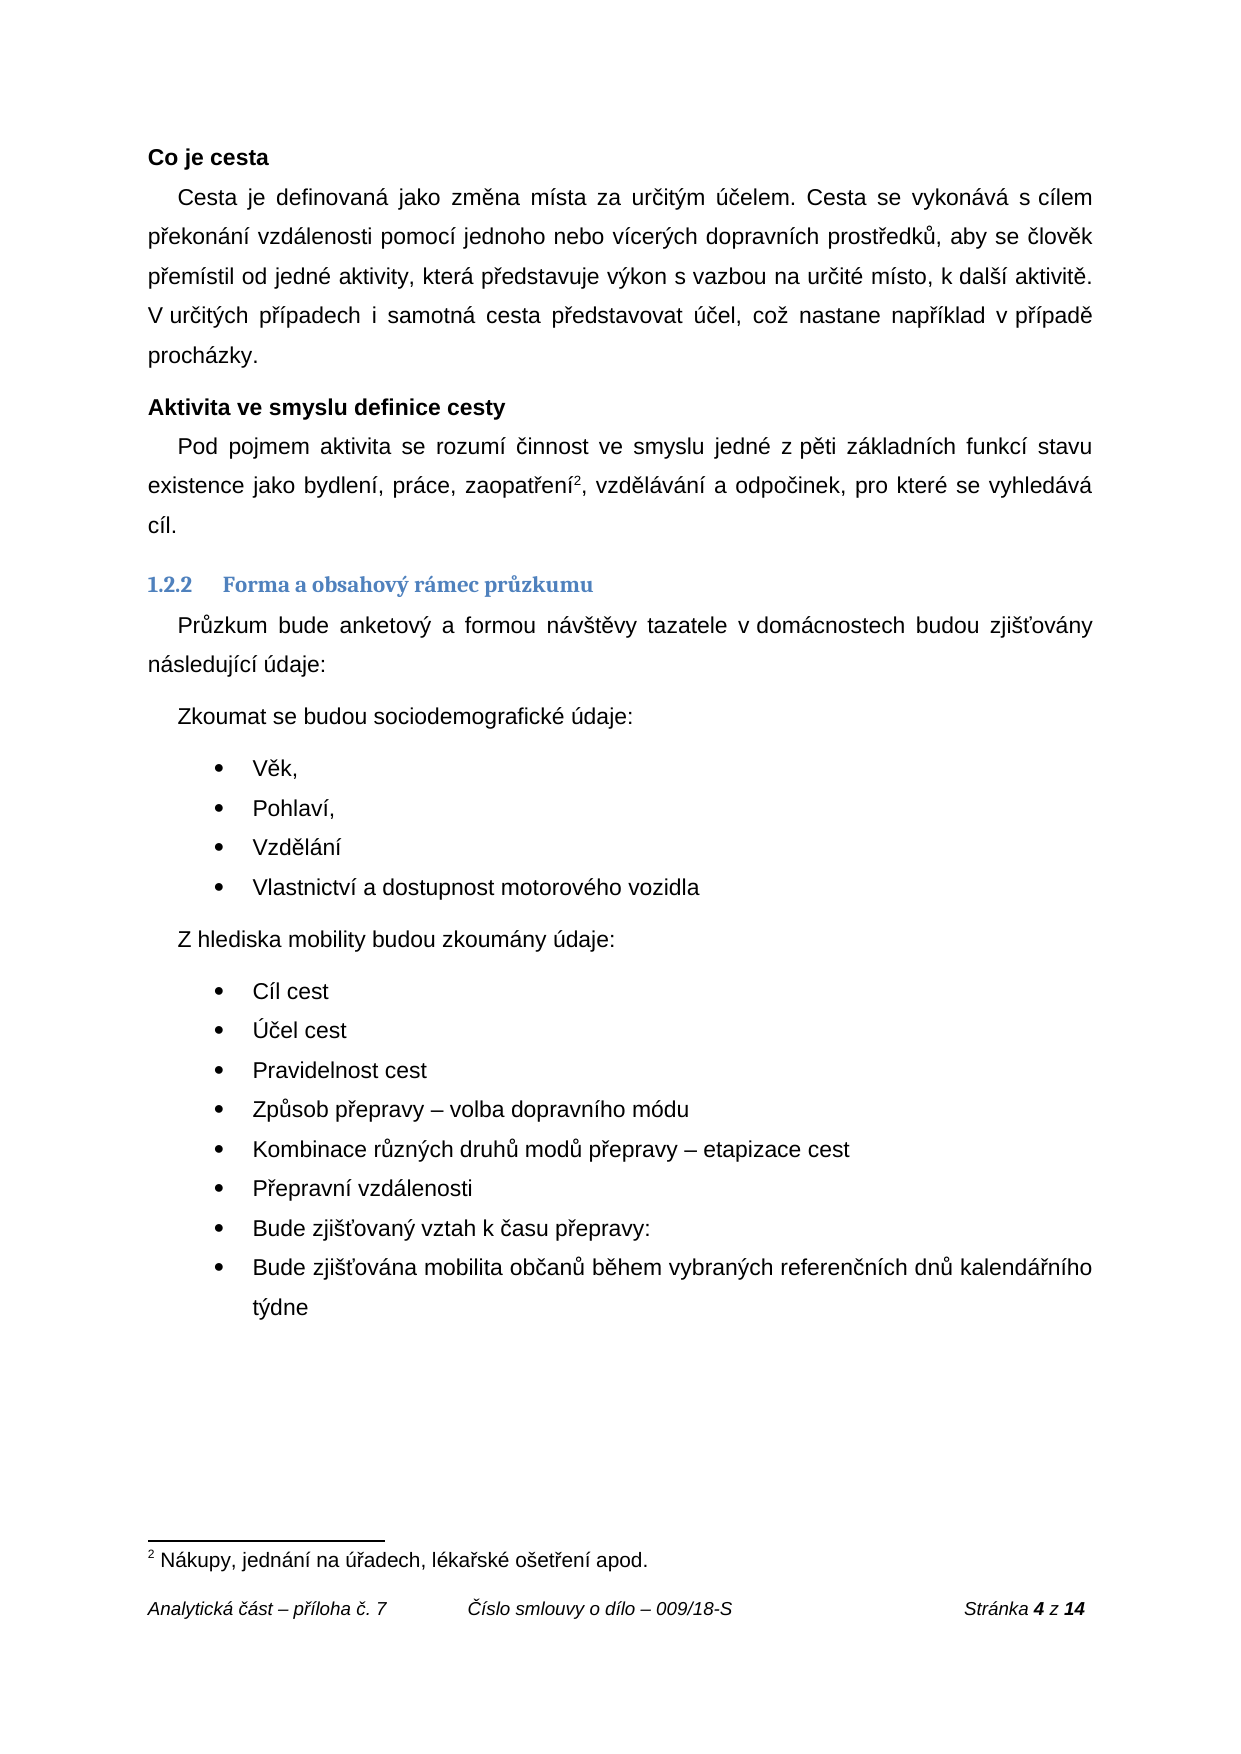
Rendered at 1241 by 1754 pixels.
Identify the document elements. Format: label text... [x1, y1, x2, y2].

list Pravidelnost cest [215, 1057, 1093, 1083]
subtitle Forma a obsahový rámec průzkumu [148, 572, 1093, 599]
list Způsob přepravy – volba dopravního módu [215, 1096, 1093, 1122]
list Účel cest [215, 1017, 1093, 1043]
text Z hlediska mobility budou zkoumány údaje: [177, 926, 1093, 952]
list Pohlaví, [215, 795, 1093, 821]
list Vlastnictví a dostupnost motorového vozidla [215, 874, 1093, 900]
text Cesta je definovaná jako změna místa za určitým účelem. Cesta se vykonává s cílem překonání vzdálenosti pomocí jednoho nebo vícerých dopravních prostředků, aby se člověk přemístil od jedné aktivity, která představuje výkon s vazbou na určité místo, k další aktivitě. V určitých případech i samotná cesta představovat účel, což nastane například v případě procházky. [148, 184, 1093, 368]
list Vzdělání [215, 834, 1093, 861]
list Bude zjišťována mobilita občanů během vybraných referenčních dnů kalendářního týdne [215, 1254, 1093, 1320]
text Průzkum bude anketový a formou návštěvy tazatele v domácnostech budou zjišťovány následující údaje: [148, 612, 1093, 678]
list Bude zjišťovaný vztah k času přepravy: [215, 1214, 1093, 1241]
list Kombinace různých druhů modů přepravy – etapizace cest [215, 1136, 1093, 1162]
text Co je cesta [148, 144, 1093, 171]
list Cíl cest [215, 978, 1093, 1004]
list Přepravní vzdálenosti [215, 1175, 1093, 1201]
text Aktivita ve smyslu definice cesty [148, 393, 1093, 420]
text Pod pojmem aktivita se rozumí činnost ve smyslu jedné z pěti základních funkcí stavu existence jako bydlení, práce, zaopatření, vzdělávání a odpočinek, pro které se vyhledává cíl. [148, 433, 1093, 538]
list Věk, [215, 755, 1093, 782]
text Zkoumat se budou sociodemografické údaje: [148, 703, 1093, 729]
